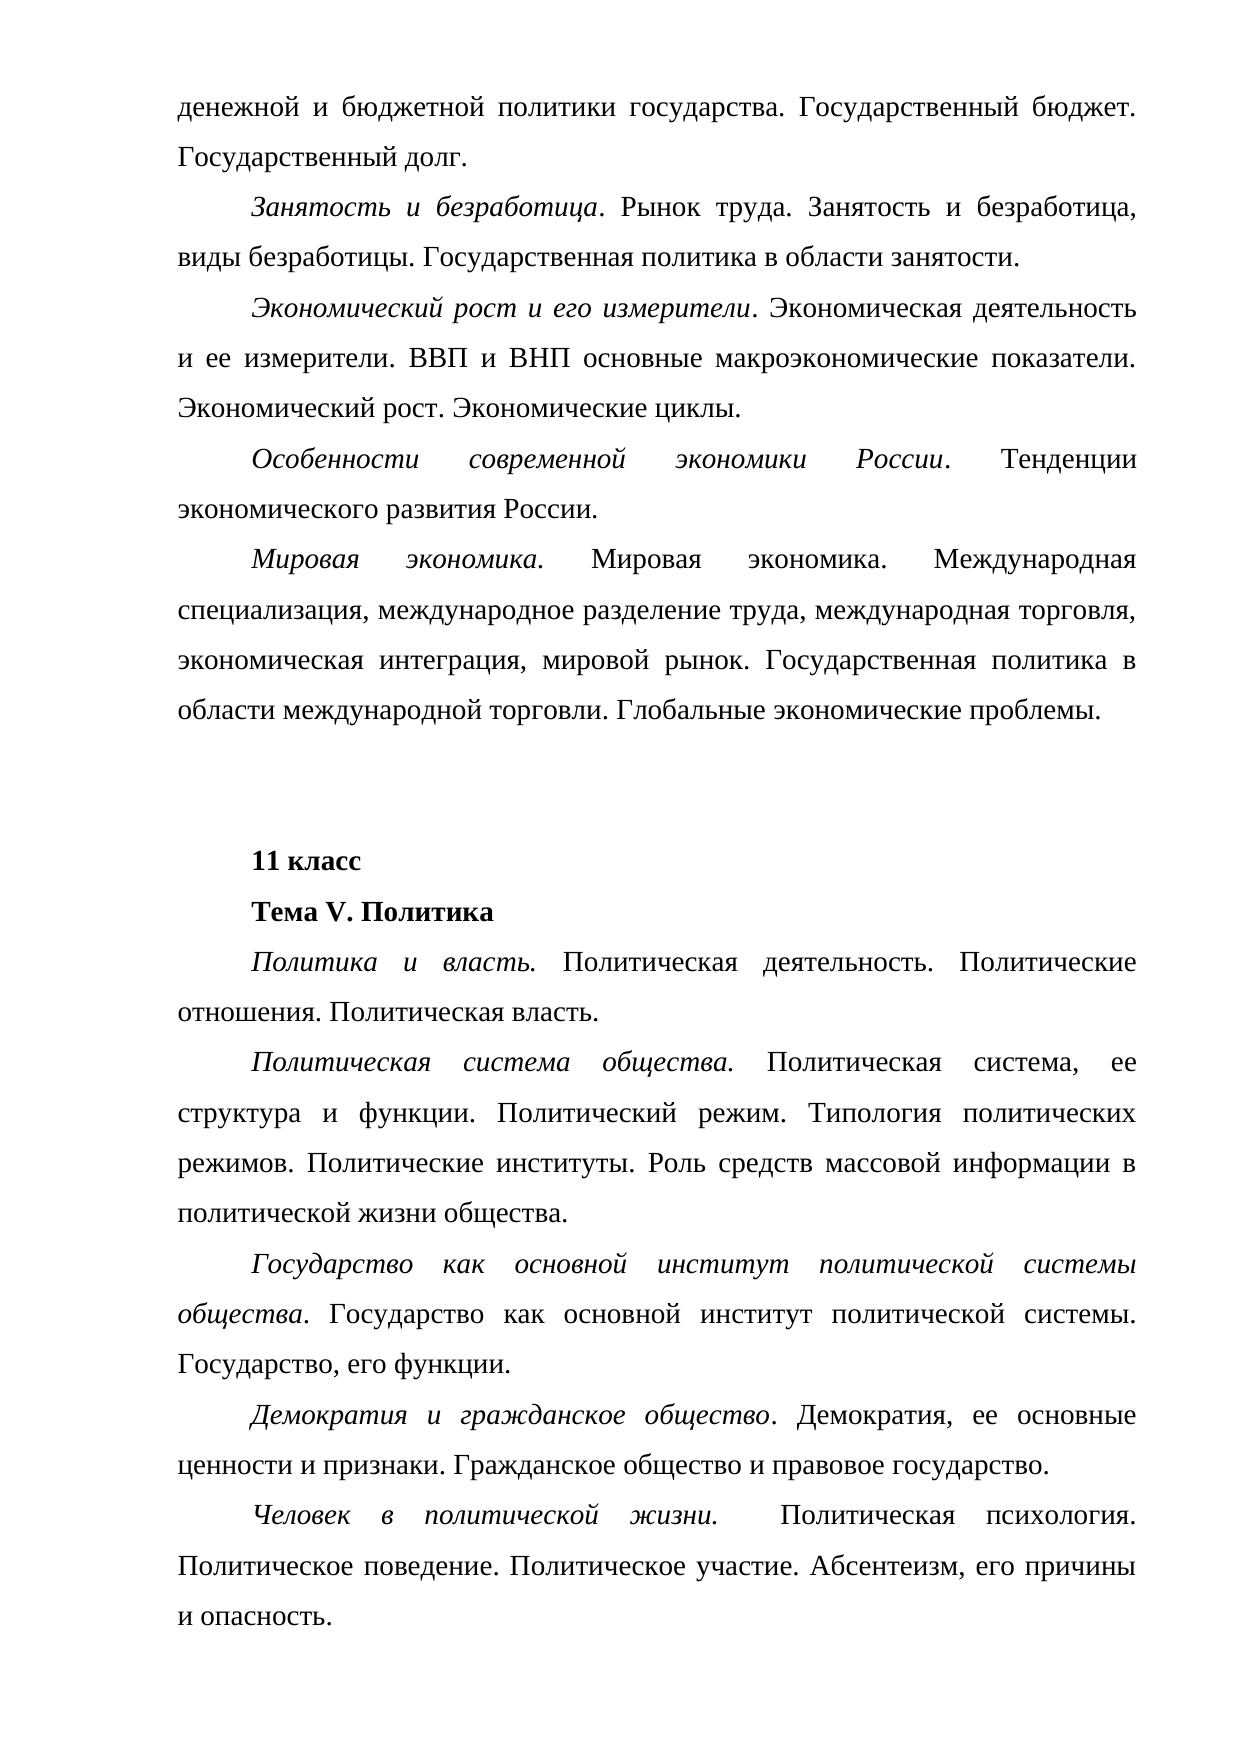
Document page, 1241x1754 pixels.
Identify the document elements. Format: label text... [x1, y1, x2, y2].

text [177, 89, 1137, 172]
text Мировая экономика. Мировая экономика. Международная специализация, международное разделение труда, международная торговля, экономическая интеграция, мировой рынок. Государственная политика в области международной торговли. Глобальные экономические проблемы. [177, 541, 1137, 726]
text Особенности современной экономики России. Тенденции экономического развития России. [177, 441, 1137, 525]
text Занятость и безработица. Рынок труда. Занятость и безработица, виды безработицы. Государственная политика в области занятости. [177, 189, 1137, 273]
text Политика и власть. Политическая деятельность. Политические отношения. Политическая власть. [177, 944, 1137, 1028]
text 11 класс [177, 843, 1137, 877]
text Тема V. Политика [177, 894, 1137, 927]
text Государство как основной институт политической системы общества. Государство как основной институт политической системы. Государство, его функции. [177, 1246, 1137, 1380]
text Политическая система общества. Политическая система, ее структура и функции. Политический режим. Типология политических режимов. Политические институты. Роль средств массовой информации в политической жизни общества. [177, 1044, 1137, 1229]
text Человек в политической жизни. Политическая психология. Политическое поведение. Политическое участие. Абсентеизм, его причины и опасность. [177, 1497, 1137, 1632]
text Экономический рост и его измерители. Экономическая деятельность и ее измерители. ВВП и ВНП основные макроэкономические показатели. Экономический рост. Экономические циклы. [177, 290, 1137, 424]
text Демократия и гражданское общество. Демократия, ее основные ценности и признаки. Гражданское общество и правовое государство. [177, 1397, 1137, 1481]
